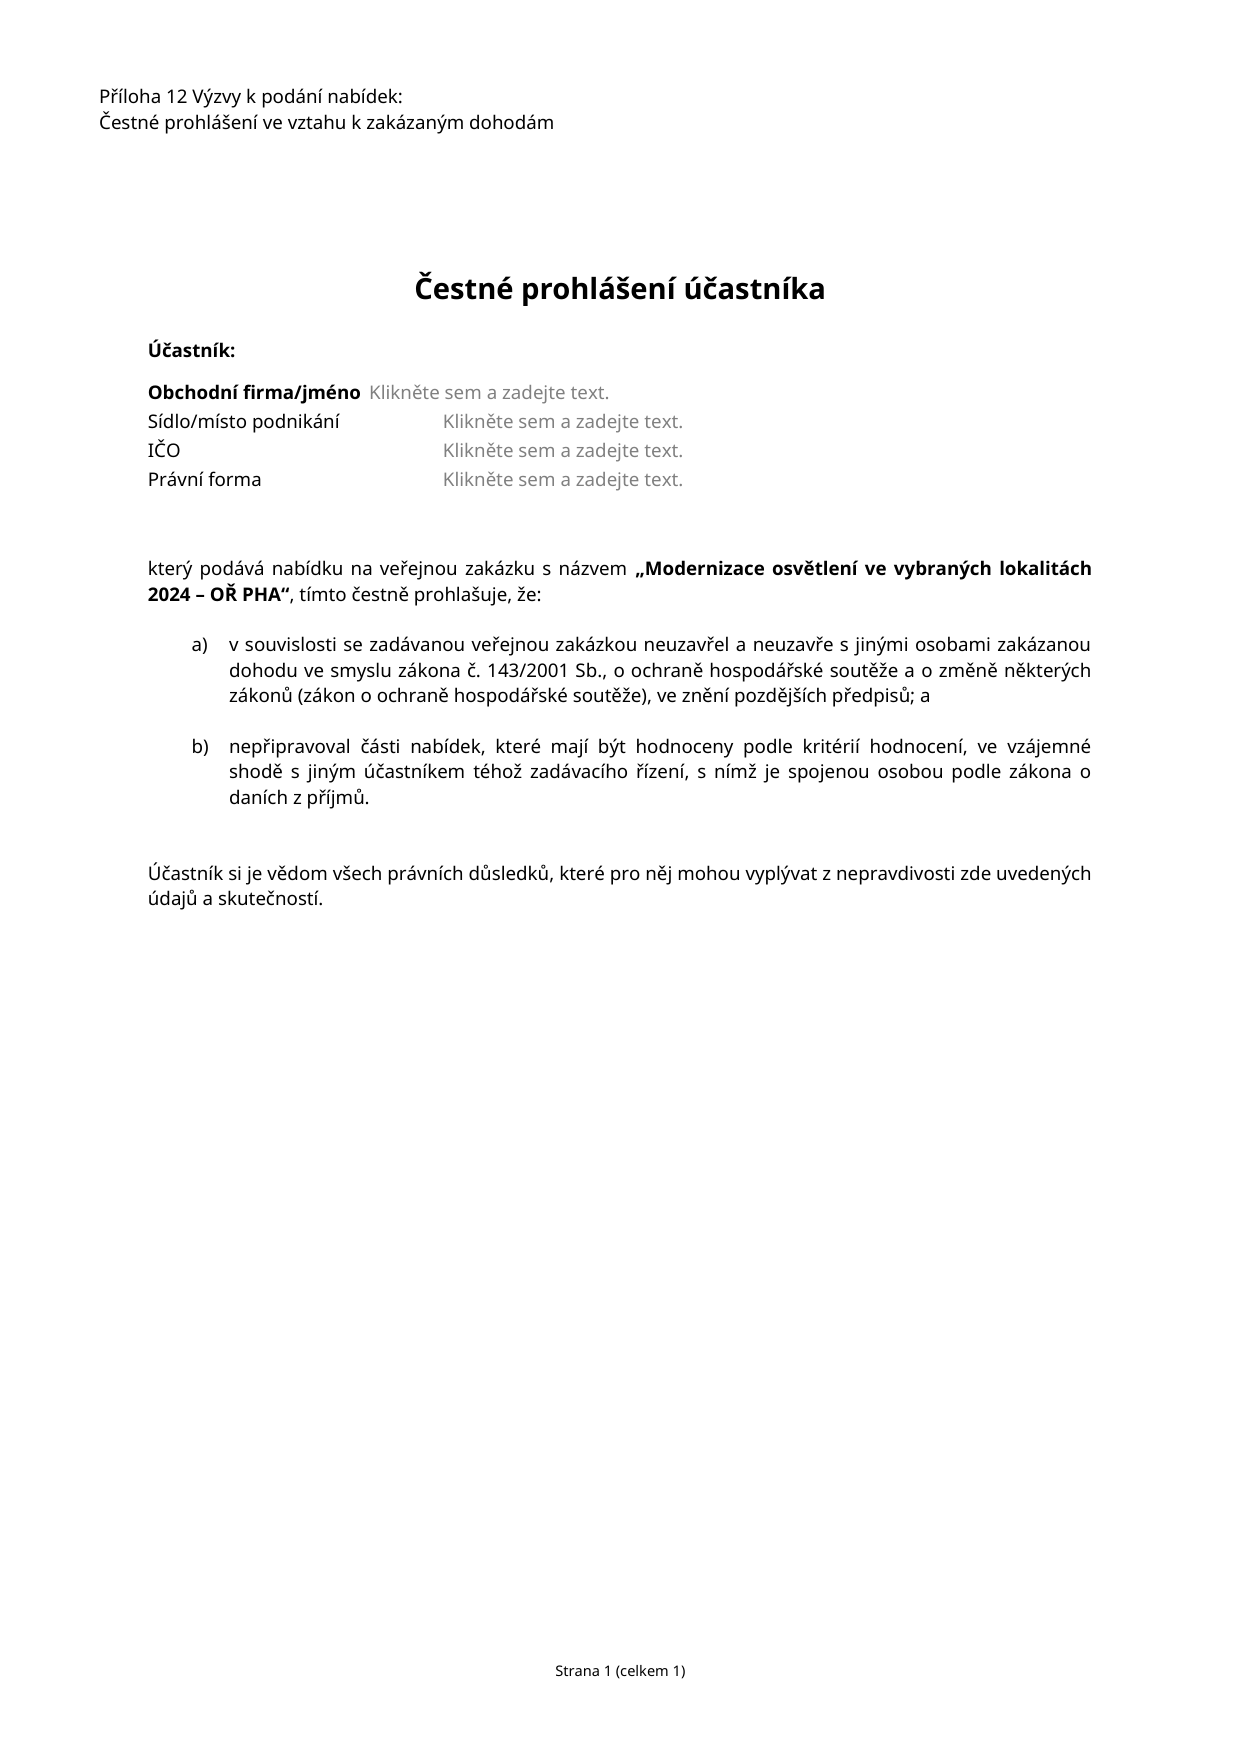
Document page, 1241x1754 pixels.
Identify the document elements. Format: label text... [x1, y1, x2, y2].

text Obchodní firma/jméno [148, 376, 1093, 405]
text Účastník si je vědom všech právních důsledků, které pro něj mohou vyplývat z nepravdivosti zde uvedených údajů a skutečností. [148, 860, 1093, 911]
text Účastník: [148, 333, 1093, 364]
text IČO [148, 434, 1093, 463]
text Právní forma [148, 463, 1093, 492]
title Čestné prohlášení účastníka [148, 268, 1093, 308]
text Sídlo/místo podnikání [148, 405, 1093, 434]
text který podává nabídku na veřejnou zakázku s názvem „Modernizace osvětlení ve vybraných lokalitách 2024 – OŘ PHA“, tímto čestně prohlašuje, že: [148, 556, 1093, 607]
list v souvislosti se zadávanou veřejnou zakázkou neuzavřel a neuzavře s jinými osobami zakázanou dohodu ve smyslu zákona č. 143/2001 Sb., o ochraně hospodářské soutěže a o změně některých zákonů (zákon o ochraně hospodářské soutěže), ve znění pozdějších předpisů; a [191, 632, 1093, 708]
list nepřipravoval části nabídek, které mají být hodnoceny podle kritérií hodnocení, ve vzájemné shodě s jiným účastníkem téhož zadávacího řízení, s nímž je spojenou osobou podle zákona o daních z příjmů. [191, 733, 1093, 810]
